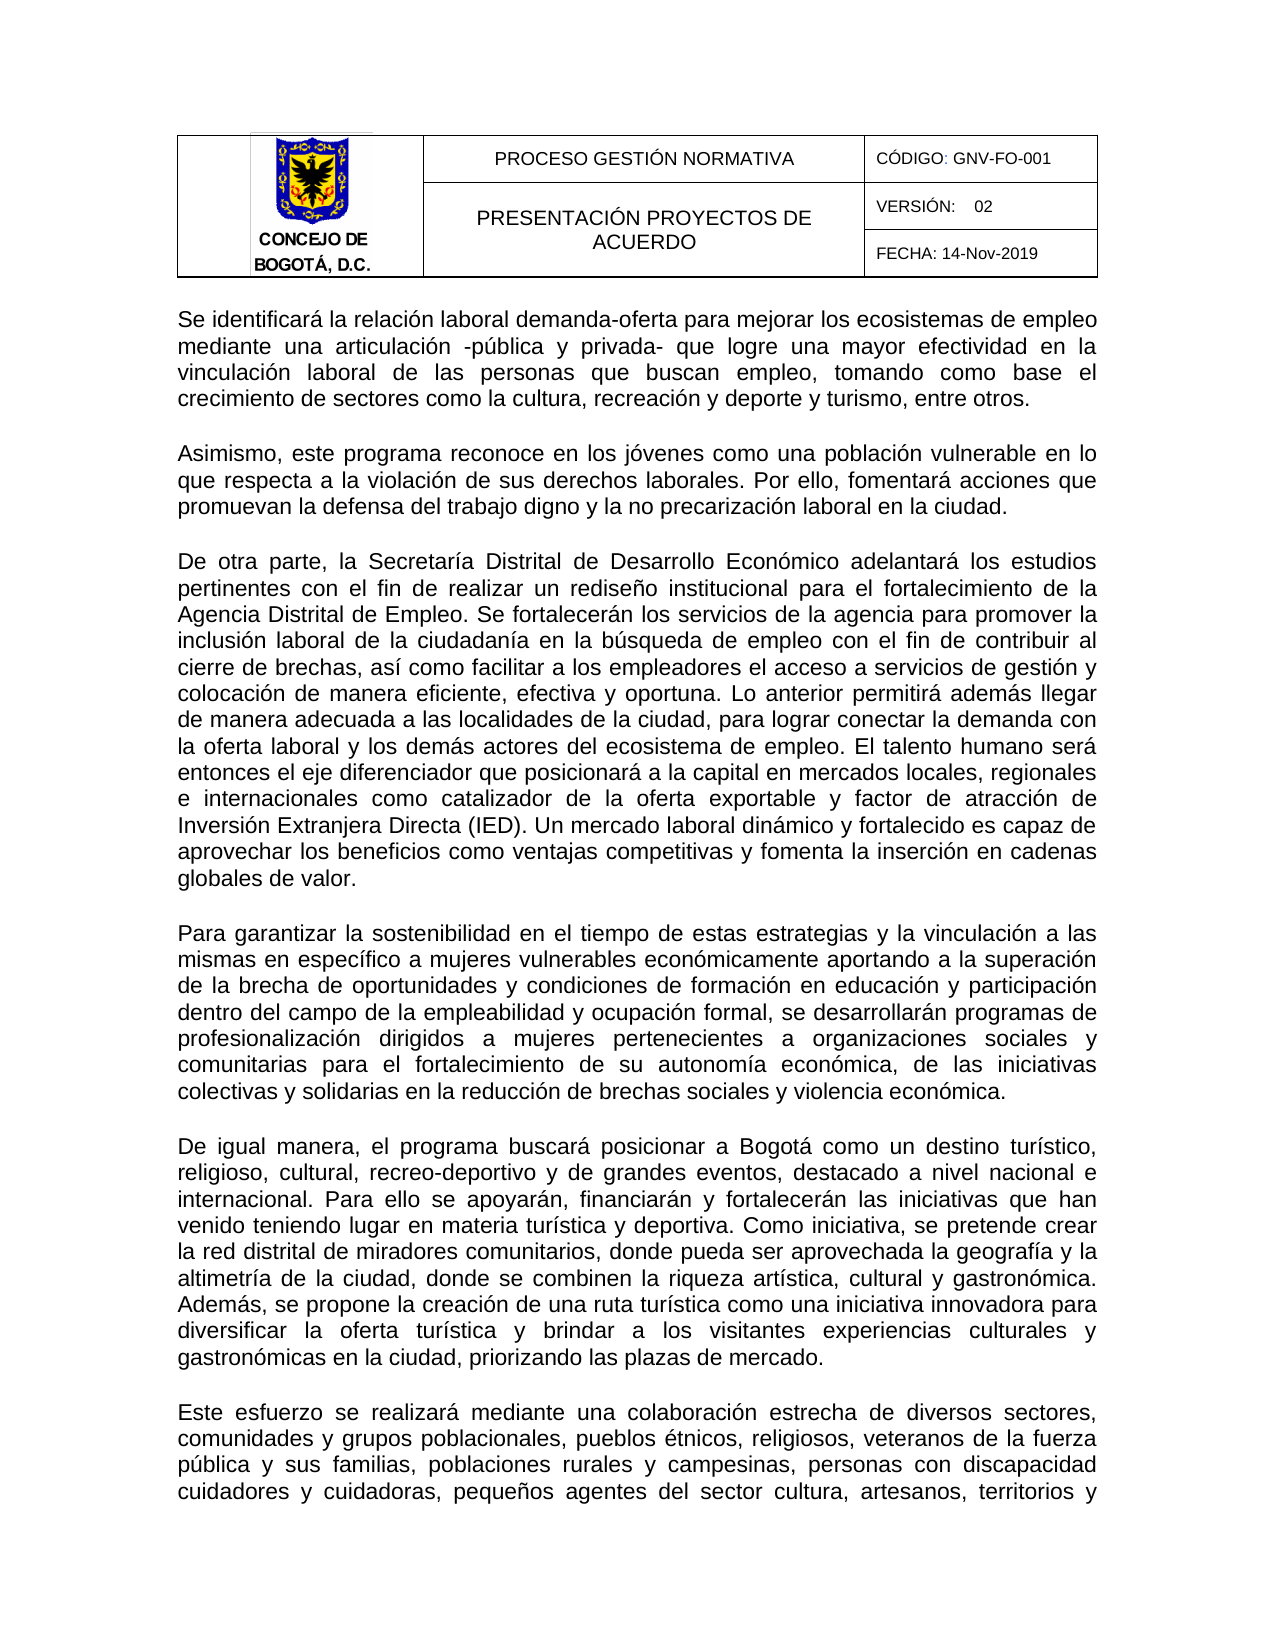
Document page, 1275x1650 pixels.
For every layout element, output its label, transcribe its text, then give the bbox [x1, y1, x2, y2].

picture [249, 136, 373, 276]
text Para garantizar la sostenibilidad en el tiempo de estas estrategias y la vinculación a las mismas en específico a mujeres vulnerables económicamente aportando a la superación de la brecha de oportunidades y condiciones de formación en educación y participación dentro del campo de la empleabilidad y ocupación formal, se desarrollarán programas de profesionalización dirigidos a mujeres pertenecientes a organizaciones sociales y comunitarias para el fortalecimiento de su autonomía económica, de las iniciativas colectivas y solidarias en la reducción de brechas sociales y violencia económica. [177, 919, 1098, 1104]
text Asimismo, este programa reconoce en los jóvenes como una población vulnerable en lo que respecta a la violación de sus derechos laborales. Por ello, fomentará acciones que promuevan la defensa del trabajo digno y la no precarización laboral en la ciudad. [177, 440, 1098, 519]
text Se identificará la relación laboral demanda-oferta para mejorar los ecosistemas de empleo mediante una articulación -pública y privada- que logre una mayor efectividad en la vinculación laboral de las personas que buscan empleo, tomando como base el crecimiento de sectores como la cultura, recreación y deporte y turismo, entre otros. [177, 306, 1098, 412]
text De otra parte, la Secretaría Distrital de Desarrollo Económico adelantará los estudios pertinentes con el fin de realizar un rediseño institucional para el fortalecimiento de la Agencia Distrital de Empleo. Se fortalecerán los servicios de la agencia para promover la inclusión laboral de la ciudadanía en la búsqueda de empleo con el fin de contribuir al cierre de brechas, así como facilitar a los empleadores el acceso a servicios de gestión y colocación de manera eficiente, efectiva y oportuna. Lo anterior permitirá además llegar de manera adecuada a las localidades de la ciudad, para lograr conectar la demanda con la oferta laboral y los demás actores del ecosistema de empleo. El talento humano será entonces el eje diferenciador que posicionará a la capital en mercados locales, regionales e internacionales como catalizador de la oferta exportable y factor de atracción de Inversión Extranjera Directa (IED). Un mercado laboral dinámico y fortalecido es capaz de aprovechar los beneficios como ventajas competitivas y fomenta la inserción en cadenas globales de valor. [177, 548, 1098, 891]
picture [249, 131, 373, 135]
text De igual manera, el programa buscará posicionar a Bogotá como un destino turístico, religioso, cultural, recreo-deportivo y de grandes eventos, destacado a nivel nacional e internacional. Para ello se apoyarán, financiarán y fortalecerán las iniciativas que han venido teniendo lugar en materia turística y deportiva. Como iniciativa, se pretende crear la red distrital de miradores comunitarios, donde pueda ser aprovechada la geografía y la altimetría de la ciudad, donde se combinen la riqueza artística, cultural y gastronómica. Además, se propone la creación de una ruta turística como una iniciativa innovadora para diversificar la oferta turística y brindar a los visitantes experiencias culturales y gastronómicas en la ciudad, priorizando las plazas de mercado. [177, 1133, 1098, 1370]
